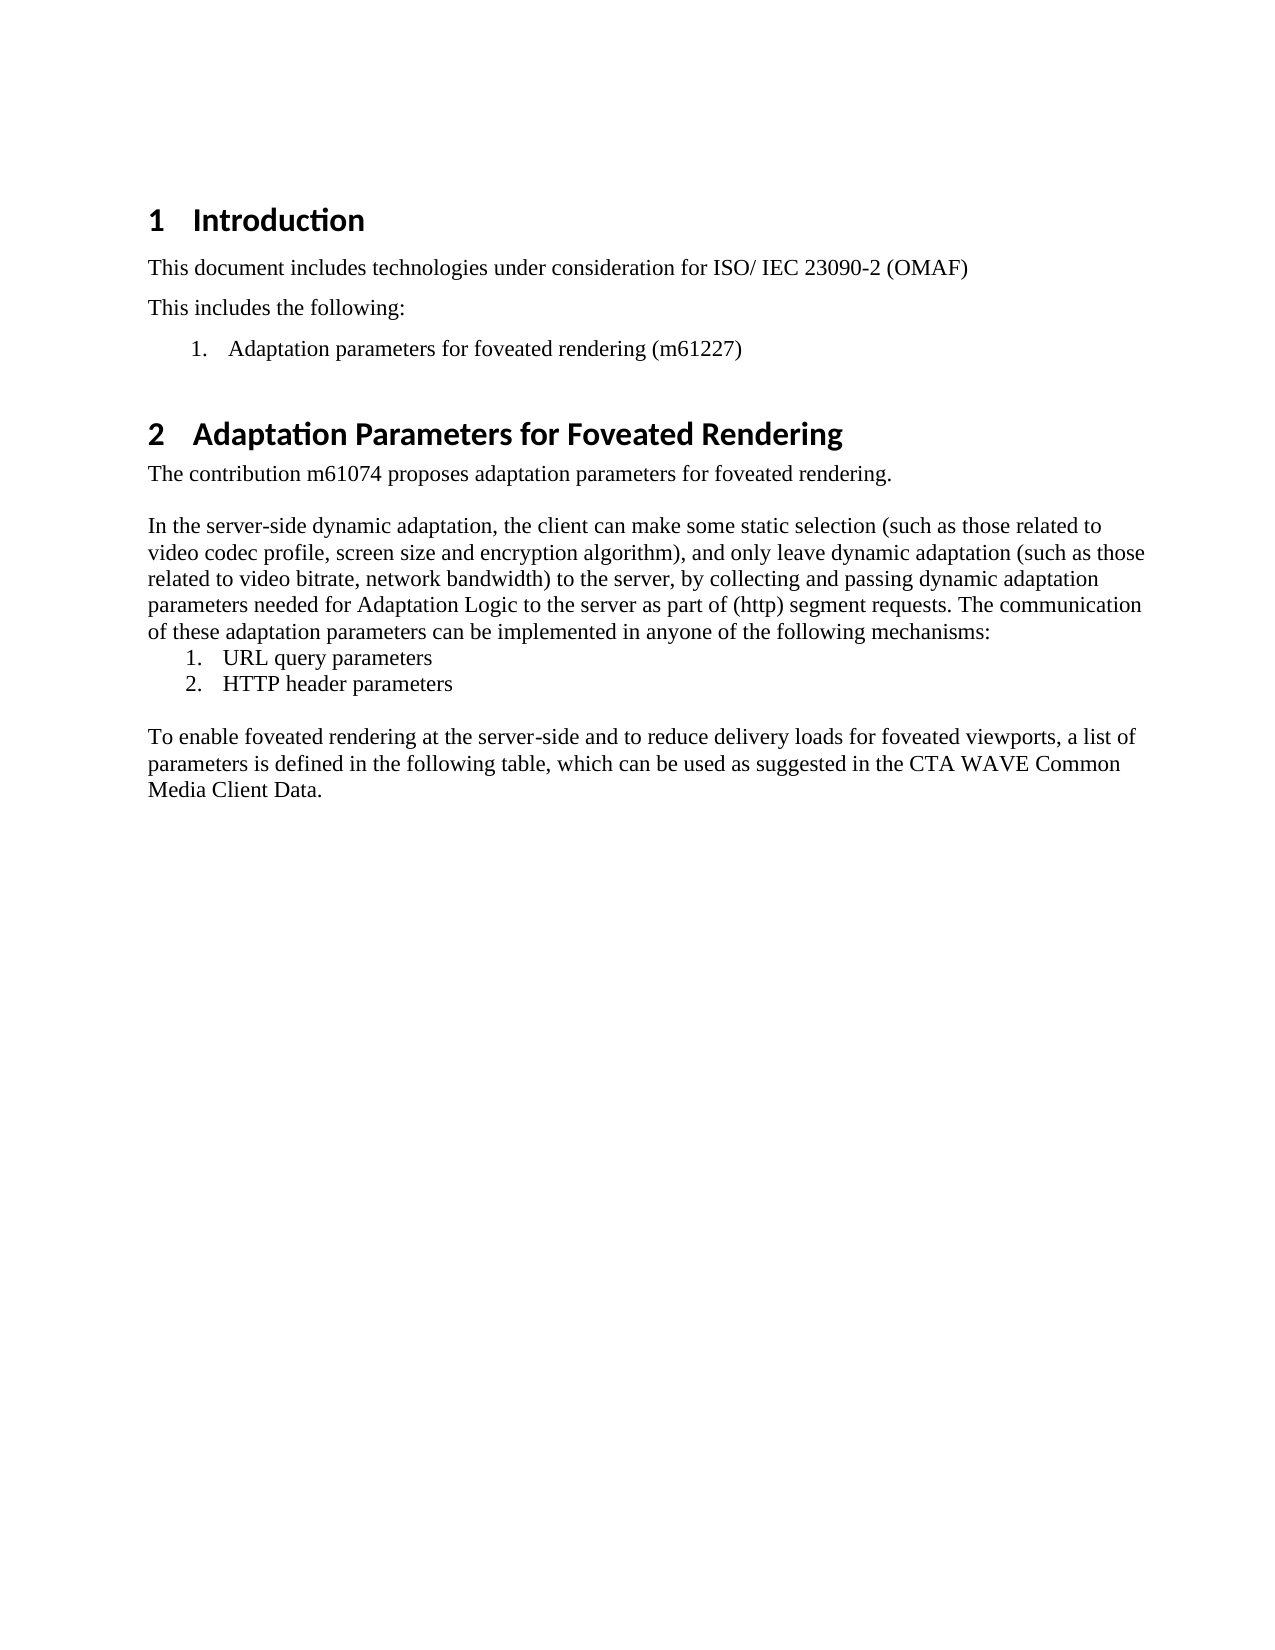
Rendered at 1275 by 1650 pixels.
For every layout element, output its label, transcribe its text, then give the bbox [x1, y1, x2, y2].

list URL query parameters [185, 644, 1157, 671]
list HTTP header parameters [185, 671, 1157, 697]
text This includes the following: [148, 294, 1142, 321]
text The contribution m61074 proposes adaptation parameters for foveated rendering. [148, 460, 1157, 486]
text This document includes technologies under consideration for ISO/ IEC 23090-2 (OMAF) [148, 254, 1142, 280]
subtitle Adaptation Parameters for Foveated Rendering [148, 413, 1157, 453]
text To enable foveated rendering at the server-side and to reduce delivery loads for foveated viewports, a list of parameters is defined in the following table, which can be used as suggested in the CTA WAVE Common Media Client Data. [148, 723, 1157, 802]
list Adaptation parameters for foveated rendering (m61227) [190, 335, 1142, 361]
text In the server-side dynamic adaptation, the client can make some static selection (such as those related to video codec profile, screen size and encryption algorithm), and only leave dynamic adaptation (such as those related to video bitrate, network bandwidth) to the server, by collecting and passing dynamic adaptation parameters needed for Adaptation Logic to the server as part of (http) segment requests. The communication of these adaptation parameters can be implemented in anyone of the following mechanisms: [148, 512, 1157, 644]
subtitle Introduction [148, 199, 1157, 240]
